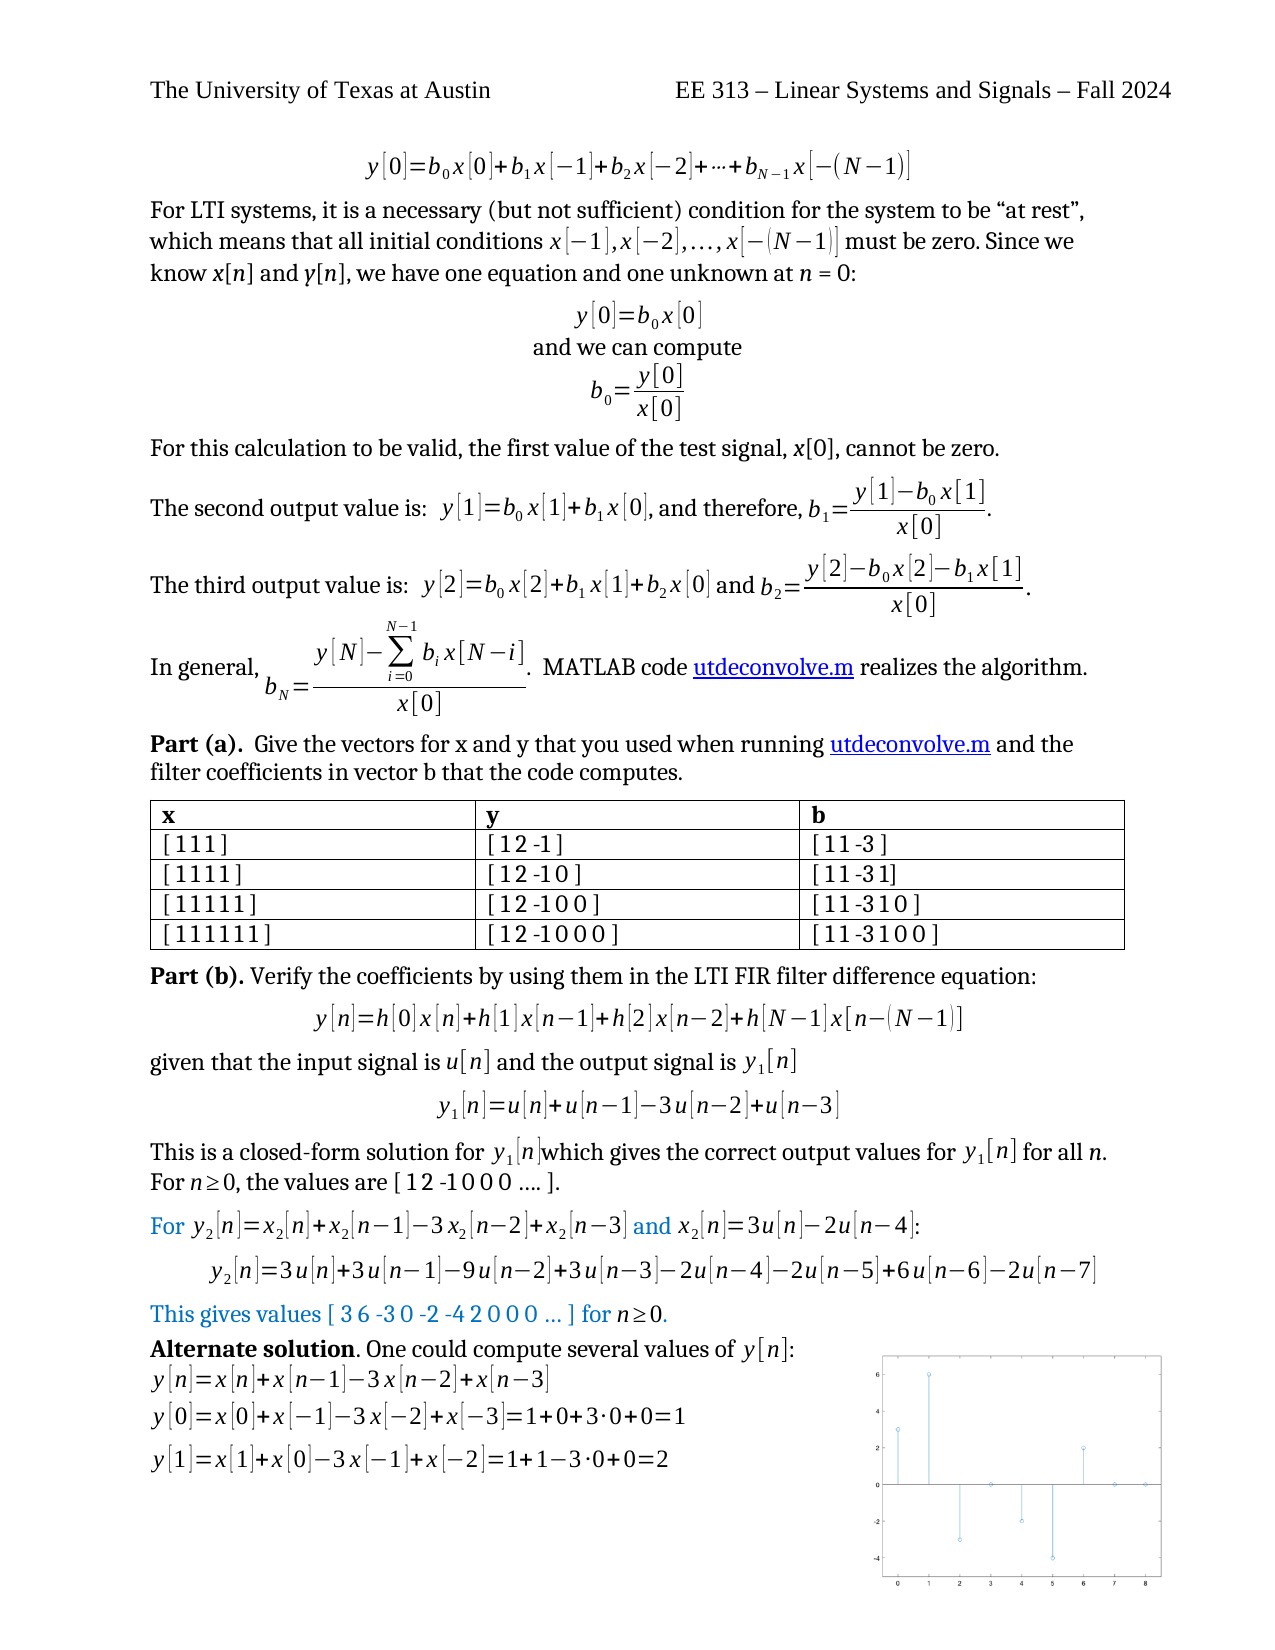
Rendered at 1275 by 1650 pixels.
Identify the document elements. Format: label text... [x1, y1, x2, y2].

table_cell [ 1 1 1 ] [151, 830, 475, 859]
table_cell [ 1 2 -1 0 0 ] [476, 890, 799, 919]
table_cell [ 1 2 -1 0 0 0 ] [476, 920, 799, 948]
table_header b [800, 801, 1124, 829]
table_cell [ 1 1 -3 1 0 0 ] [800, 920, 1124, 948]
table_cell [ 1 2 -1 ] [476, 830, 799, 859]
table_cell [ 1 1 -3 ] [800, 830, 1124, 859]
text and we can compute [150, 332, 1125, 422]
table_cell [ 1 2 -1 0 ] [476, 860, 799, 889]
text Alternate solution. One could compute several values of : [150, 1335, 1125, 1394]
table_cell [ 1 1 1 1 ] [151, 860, 475, 889]
text The third output value is: and [150, 553, 1125, 618]
text The second output value is: , and therefore, . [150, 476, 1125, 540]
table_cell [ 1 1 -3 1 0 ] [800, 890, 1124, 919]
text This gives values [ 3 6 -3 0 -2 -4 2 0 0 0 … ] for . [150, 1300, 1125, 1329]
text Part (a). Give the vectors for x and y that you used when running utdeconvolve.m and the filter coefficients in vector b that the code computes. [150, 729, 1125, 787]
text For this calculation to be valid, the first value of the test signal, x[0], cannot be zero. [150, 434, 1125, 463]
table_cell [ 1 1 1 1 1 ] [151, 890, 475, 919]
text given that the input signal is and the output signal is [150, 1046, 1125, 1078]
text For LTI systems, it is a necessary (but not sufficient) condition for the system to be “at rest”, which means that all initial conditions must be zero. Since we know x[n] and y[n], we have one equation and one unknown at n = 0: [150, 196, 1125, 287]
text This is a closed-form solution for which gives the correct output values for for all n. For , the values are [ 1 2 -1 0 0 0 …. ]. [150, 1136, 1125, 1197]
table_header y [476, 801, 799, 829]
text For and : [150, 1209, 1125, 1242]
table_cell [ 1 1 -3 1] [800, 860, 1124, 889]
text Part (b). Verify the coefficients by using them in the LTI FIR filter difference equation: [150, 962, 1125, 991]
picture [865, 1346, 1175, 1594]
text In general, . MATLAB code utdeconvolve.m realizes the algorithm. [150, 618, 1125, 717]
table_cell [ 1 1 1 1 1 1 ] [151, 920, 475, 948]
table_header x [151, 801, 475, 829]
